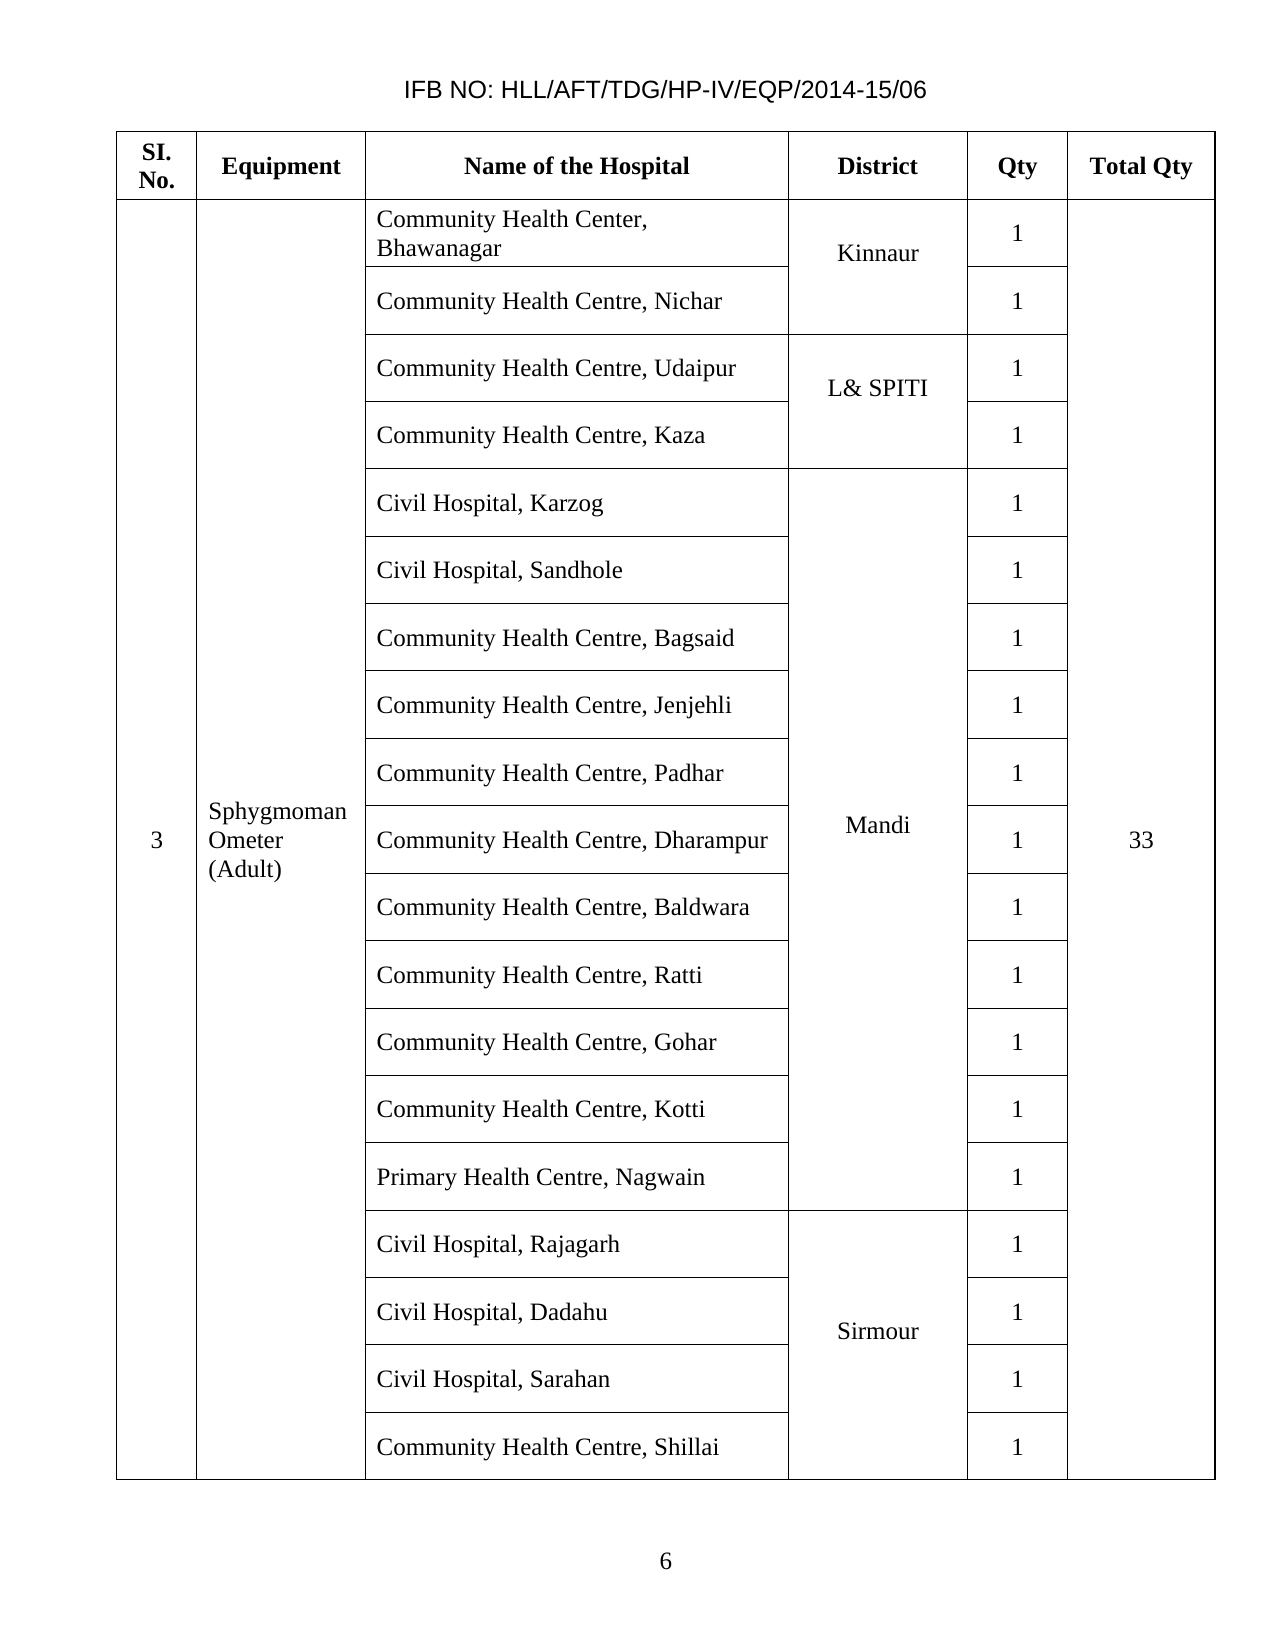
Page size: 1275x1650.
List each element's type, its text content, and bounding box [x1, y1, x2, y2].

table_cell 3 [117, 200, 196, 1479]
table_cell L& SPITI [789, 335, 967, 468]
table_cell Community Health Centre, Ratti [366, 941, 788, 1007]
table_cell 1 [968, 671, 1067, 738]
table_cell Community Health Centre, Padhar [366, 739, 788, 805]
table_cell 1 [968, 335, 1067, 401]
table_cell Sirmour [789, 1211, 967, 1479]
table_cell Community Health Centre, Baldwara [366, 874, 788, 940]
table_cell Civil Hospital, Sarahan [366, 1345, 788, 1412]
table_cell 1 [968, 200, 1067, 266]
table_cell 1 [968, 469, 1067, 536]
table_cell Community Health Centre, Gohar [366, 1009, 788, 1075]
table_cell Community Health Centre, Bagsaid [366, 604, 788, 670]
table_cell 1 [968, 1413, 1067, 1479]
table_cell 1 [968, 267, 1067, 333]
table_cell Mandi [789, 469, 967, 1209]
table_cell Civil Hospital, Sandhole [366, 537, 788, 603]
table_cell 1 [968, 1345, 1067, 1412]
table_cell Community Health Centre, Shillai [366, 1413, 788, 1479]
table_header District [789, 132, 967, 199]
table_cell Community Health Centre, Kotti [366, 1076, 788, 1142]
table_cell 1 [968, 604, 1067, 670]
table_cell 1 [968, 941, 1067, 1007]
table_cell 33 [1068, 200, 1214, 1479]
table_cell Community Health Center, Bhawanagar [366, 200, 788, 266]
table_cell 1 [968, 1143, 1067, 1209]
table_cell Community Health Centre, Dharampur [366, 806, 788, 873]
table_cell 1 [968, 1211, 1067, 1277]
table_cell 1 [968, 1278, 1067, 1344]
table_cell 1 [968, 537, 1067, 603]
table_cell Primary Health Centre, Nagwain [366, 1143, 788, 1209]
table_cell Community Health Centre, Nichar [366, 267, 788, 333]
table_header Total Qty [1068, 132, 1214, 199]
table_cell 1 [968, 1009, 1067, 1075]
table_cell Community Health Centre, Udaipur [366, 335, 788, 401]
table_cell Civil Hospital, Rajagarh [366, 1211, 788, 1277]
table_header SI. No. [117, 132, 196, 199]
table_cell 1 [968, 1076, 1067, 1142]
table_cell Community Health Centre, Jenjehli [366, 671, 788, 738]
table_cell Kinnaur [789, 200, 967, 333]
table_cell 1 [968, 739, 1067, 805]
table_cell 1 [968, 806, 1067, 873]
table_cell Sphygmoman Ometer (Adult) [197, 200, 365, 1479]
table_cell 1 [968, 402, 1067, 468]
table_header Equipment [197, 132, 365, 199]
table_cell Civil Hospital, Karzog [366, 469, 788, 536]
table_header Qty [968, 132, 1067, 199]
table_header Name of the Hospital [366, 132, 788, 199]
table_cell Community Health Centre, Kaza [366, 402, 788, 468]
table_cell 1 [968, 874, 1067, 940]
table_cell Civil Hospital, Dadahu [366, 1278, 788, 1344]
